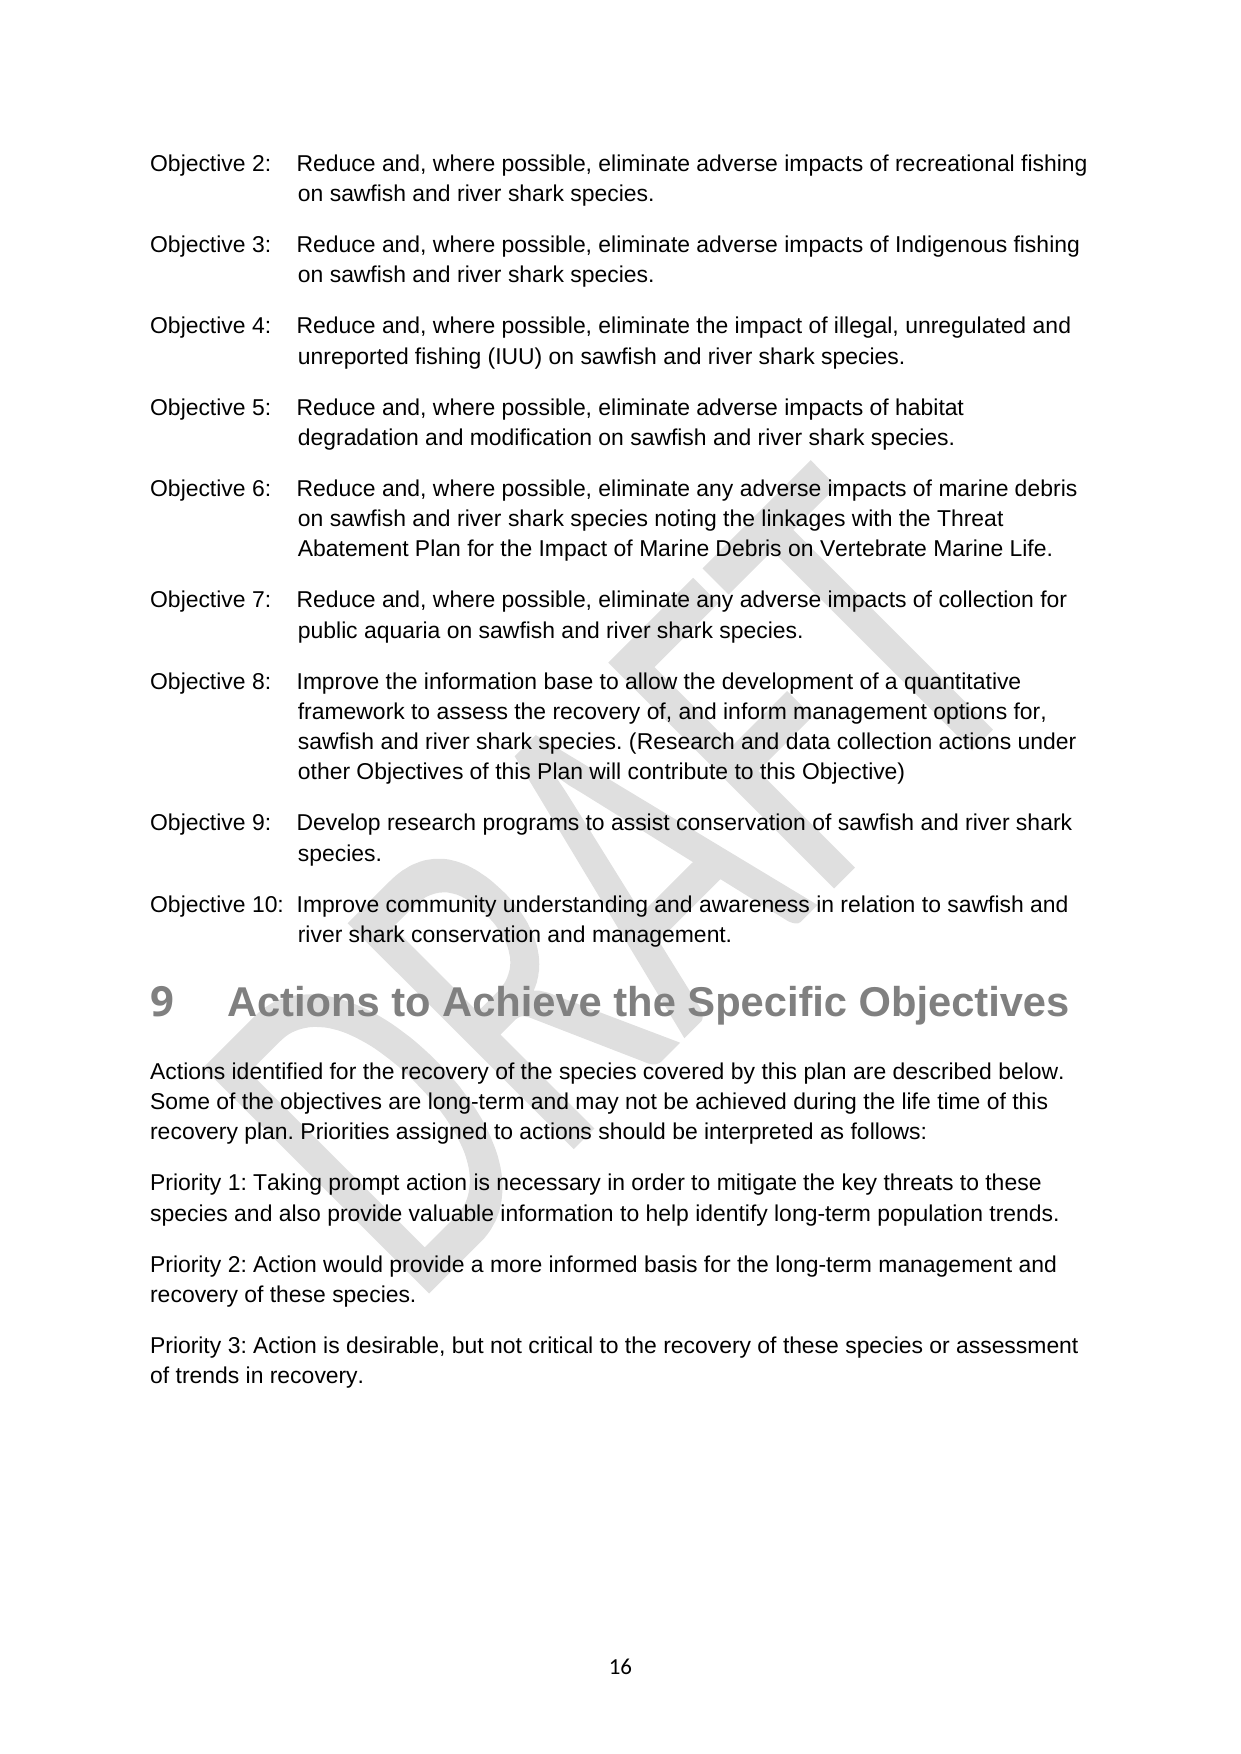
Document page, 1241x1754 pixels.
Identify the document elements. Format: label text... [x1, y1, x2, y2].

text Priority 1: Taking prompt action is necessary in order to mitigate the key threats to these species and also provide valuable information to help identify long-term population trends. [150, 1169, 1090, 1226]
text Objective 3: Reduce and, where possible, eliminate adverse impacts of Indigenous fishing on sawfish and river shark species. [150, 231, 1090, 288]
text Objective 2: Reduce and, where possible, eliminate adverse impacts of recreational fishing on sawfish and river shark species. [150, 150, 1090, 207]
text Objective 10: Improve community understanding and awareness in relation to sawfish and river shark conservation and management. [150, 891, 1090, 947]
text Actions identified for the recovery of the species covered by this plan are described below. Some of the objectives are long-term and may not be achieved during the life time of this recovery plan. Priorities assigned to actions should be interpreted as follows: [150, 1058, 1090, 1145]
text Objective 7: Reduce and, where possible, eliminate any adverse impacts of collection for public aquaria on sawfish and river shark species. [150, 586, 1090, 643]
text Objective 8: Improve the information base to allow the development of a quantitative framework to assess the recovery of, and inform management options for, sawfish and river shark species. (Research and data collection actions under other Objectives of this Plan will contribute to this Objective) [150, 668, 1090, 785]
text Objective 4: Reduce and, where possible, eliminate the impact of illegal, unregulated and unreported fishing (IUU) on sawfish and river shark species. [150, 312, 1090, 369]
text Priority 2: Action would provide a more informed basis for the long-term management and recovery of these species. [150, 1251, 1090, 1307]
text Objective 6: Reduce and, where possible, eliminate any adverse impacts of marine debris on sawfish and river shark species noting the linkages with the Threat Abatement Plan for the Impact of Marine Debris on Vertebrate Marine Life. [150, 475, 1090, 562]
text Objective 5: Reduce and, where possible, eliminate adverse impacts of habitat degradation and modification on sawfish and river shark species. [150, 394, 1090, 450]
text Priority 3: Action is desirable, but not critical to the recovery of these species or assessment of trends in recovery. [150, 1332, 1090, 1388]
text Objective 9: Develop research programs to assist conservation of sawfish and river shark species. [150, 809, 1090, 866]
subtitle Actions to Achieve the Specific Objectives [150, 972, 1090, 1029]
